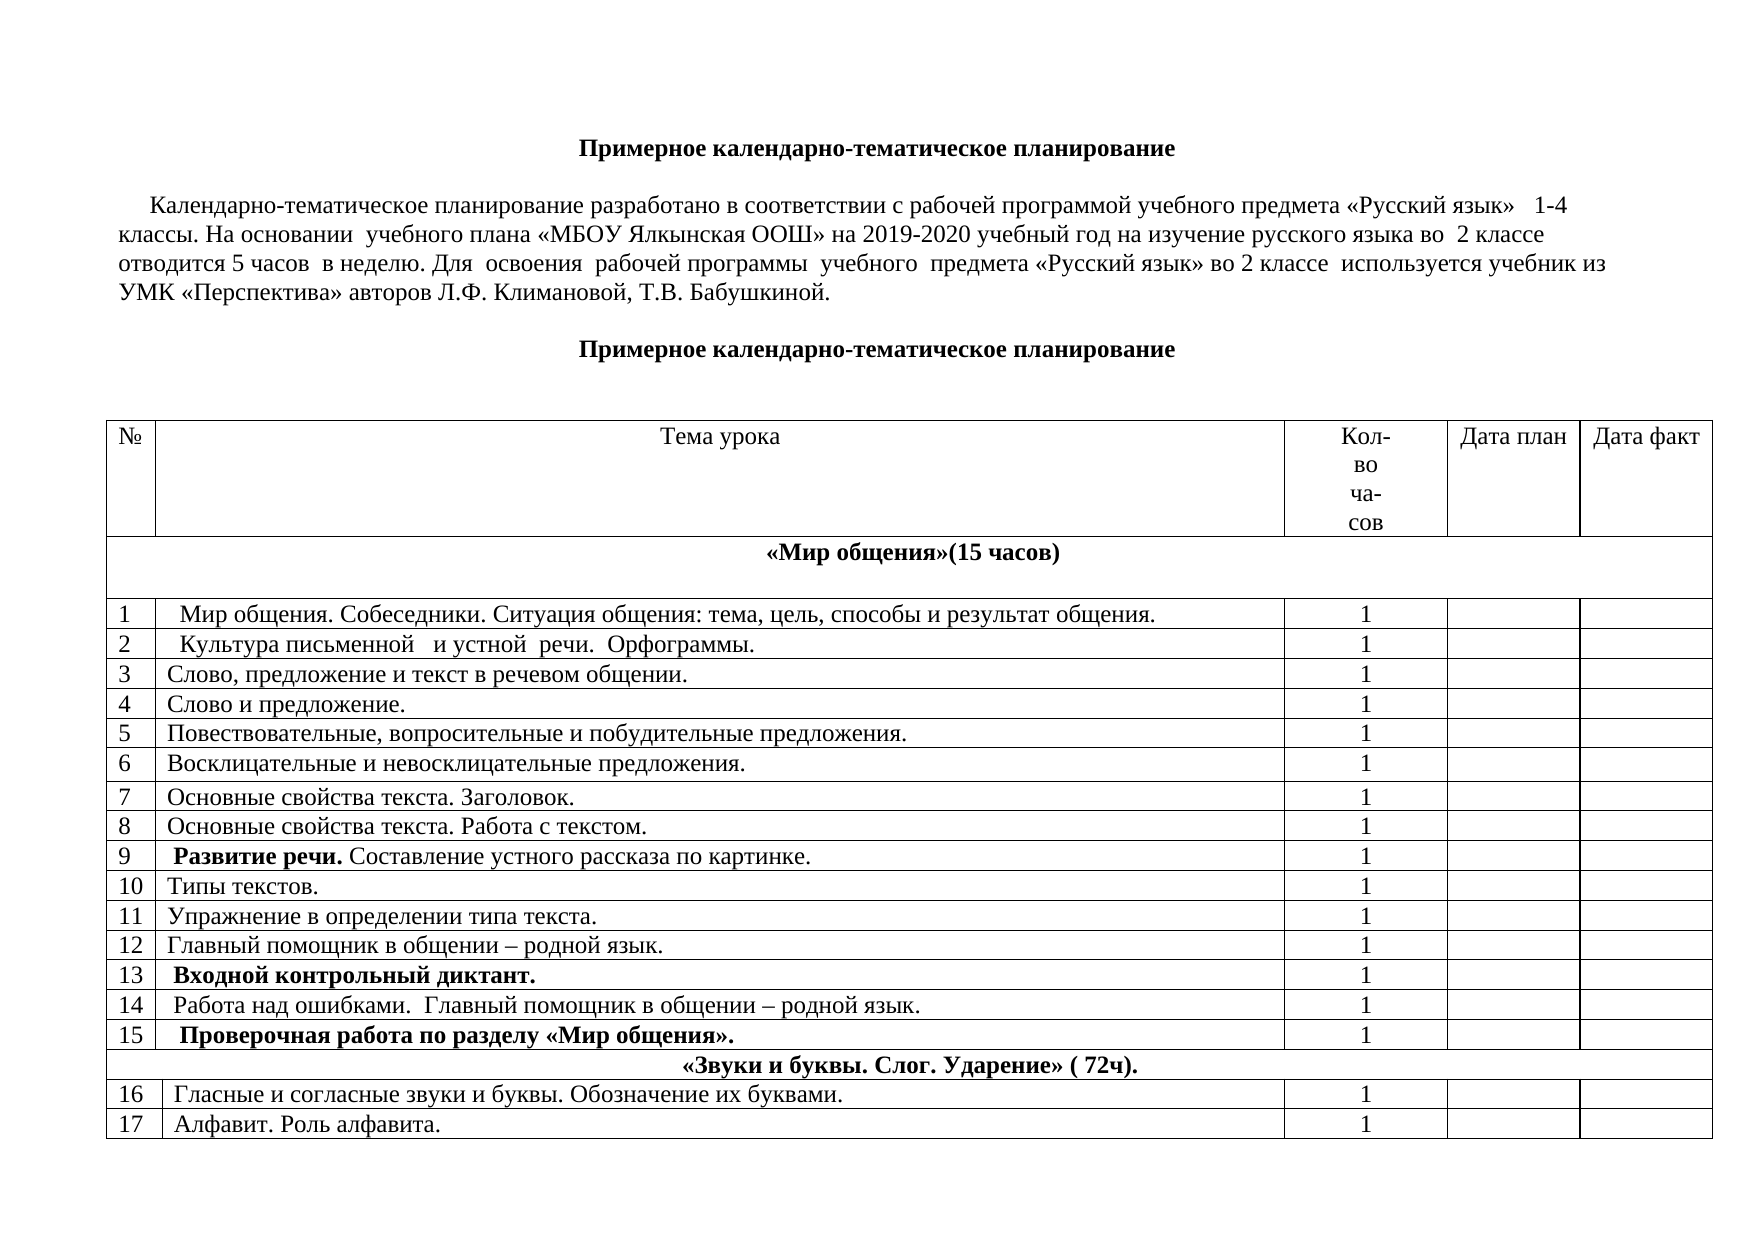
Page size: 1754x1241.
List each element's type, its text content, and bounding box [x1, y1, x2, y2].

table_cell [1448, 960, 1579, 989]
table_cell Работа над ошибками. Главный помощник в общении – родной язык. [156, 990, 1284, 1019]
table_cell 7 [107, 782, 155, 810]
table_cell 14 [107, 990, 155, 1019]
table_cell 1 [1285, 599, 1447, 628]
table_cell 10 [107, 871, 155, 900]
table_cell 5 [107, 719, 155, 747]
table_cell [1581, 719, 1712, 747]
table_cell [1448, 782, 1579, 810]
table_cell 1 [1285, 782, 1447, 810]
table_cell 9 [107, 841, 155, 870]
table_cell 1 [1285, 960, 1447, 989]
table_cell [1581, 990, 1712, 1019]
table_cell [1581, 931, 1712, 959]
table_cell 2 [107, 629, 155, 658]
table_cell [1581, 841, 1712, 870]
table_cell 1 [1285, 811, 1447, 840]
table_cell [1448, 901, 1579, 929]
table_cell 8 [107, 811, 155, 840]
table_cell [1448, 629, 1579, 658]
table_cell Мир общения. Собеседники. Ситуация общения: тема, цель, способы и результат общения. [156, 599, 1284, 628]
table_cell [1448, 689, 1579, 717]
table_cell [1581, 599, 1712, 628]
table_cell [1581, 871, 1712, 900]
table_cell [1581, 1080, 1712, 1108]
table_header Тема урока [156, 421, 1284, 536]
table_cell [1581, 782, 1712, 810]
table_cell Типы текстов. [156, 871, 1284, 900]
table_cell 15 [107, 1020, 155, 1049]
table_cell [1448, 1109, 1579, 1138]
table_cell Упражнение в определении типа текста. [156, 901, 1284, 929]
table_cell 1 [1285, 719, 1447, 747]
table_cell [1448, 811, 1579, 840]
table_cell 1 [1285, 659, 1447, 688]
text Примерное календарно-тематическое планирование [118, 334, 1636, 363]
table_cell [1581, 960, 1712, 989]
table_cell [1448, 871, 1579, 900]
table_cell Алфавит. Роль алфавита. [163, 1109, 1284, 1138]
table_cell 13 [107, 960, 155, 989]
table_cell Слово и предложение. [156, 689, 1284, 717]
table_cell [1448, 748, 1579, 781]
table_cell 6 [107, 748, 155, 781]
table_cell [1581, 748, 1712, 781]
table_cell 1 [1285, 748, 1447, 781]
table_cell 4 [107, 689, 155, 717]
text Календарно-тематическое планирование разработано в соответствии с рабочей программой учебного предмета «Русский язык» 1-4 классы. На основании учебного плана «МБОУ Ялкынская ООШ» на 2019-2020 учебный год на изучение русского языка во 2 классе отводится 5 часов в неделю. Для освоения рабочей программы учебного предмета «Русский язык» во 2 классе используется учебник из УМК «Перспектива» авторов Л.Ф. Климановой, Т.В. Бабушкиной. [118, 190, 1636, 305]
table_cell Входной контрольный диктант. [156, 960, 1284, 989]
table_cell Основные свойства текста. Работа с текстом. [156, 811, 1284, 840]
table_cell [1448, 841, 1579, 870]
text Примерное календарно-тематическое планирование [118, 133, 1636, 162]
table_header № [107, 421, 155, 536]
table_cell 1 [1285, 629, 1447, 658]
table_cell [1581, 1109, 1712, 1138]
table_cell [1581, 629, 1712, 658]
table_cell 16 [107, 1080, 162, 1108]
table_cell Повествовательные, вопросительные и побудительные предложения. [156, 719, 1284, 747]
table_cell [1448, 659, 1579, 688]
table_cell 1 [1285, 1080, 1447, 1108]
table_cell Основные свойства текста. Заголовок. [156, 782, 1284, 810]
table_cell Восклицательные и невосклицательные предложения. [156, 748, 1284, 781]
table_cell Проверочная работа по разделу «Мир общения». [156, 1020, 1284, 1049]
table_header Кол- во ча- сов [1285, 421, 1447, 536]
table_cell «Звуки и буквы. Слог. Ударение» ( 72ч). [107, 1050, 1712, 1078]
table_cell 1 [1285, 689, 1447, 717]
table_cell [1581, 659, 1712, 688]
table_cell [1448, 1020, 1579, 1049]
table_cell 11 [107, 901, 155, 929]
table_cell 1 [1285, 1109, 1447, 1138]
table_cell Гласные и согласные звуки и буквы. Обозначение их буквами. [163, 1080, 1284, 1108]
table_cell 1 [1285, 931, 1447, 959]
table_cell Слово, предложение и текст в речевом общении. [156, 659, 1284, 688]
table_cell 1 [107, 599, 155, 628]
table_cell [1581, 689, 1712, 717]
table_cell 1 [1285, 990, 1447, 1019]
table_cell [1581, 1020, 1712, 1049]
table_cell Главный помощник в общении – родной язык. [156, 931, 1284, 959]
table_header Дата факт [1581, 421, 1712, 536]
table_cell 1 [1285, 841, 1447, 870]
table_cell [1448, 990, 1579, 1019]
table_cell 3 [107, 659, 155, 688]
table_cell Развитие речи. Составление устного рассказа по картинке. [156, 841, 1284, 870]
table_cell [1448, 931, 1579, 959]
table_cell [1448, 1080, 1579, 1108]
table_cell [1581, 811, 1712, 840]
table_cell 17 [107, 1109, 162, 1138]
table_header Дата план [1448, 421, 1579, 536]
table_cell [1448, 719, 1579, 747]
table_cell 1 [1285, 871, 1447, 900]
table_cell 1 [1285, 901, 1447, 929]
table_cell 12 [107, 931, 155, 959]
table_cell [1581, 901, 1712, 929]
table_cell Культура письменной и устной речи. Орфограммы. [156, 629, 1284, 658]
table_cell «Мир общения»(15 часов) [107, 537, 1712, 598]
table_cell 1 [1285, 1020, 1447, 1049]
table_cell [1448, 599, 1579, 628]
